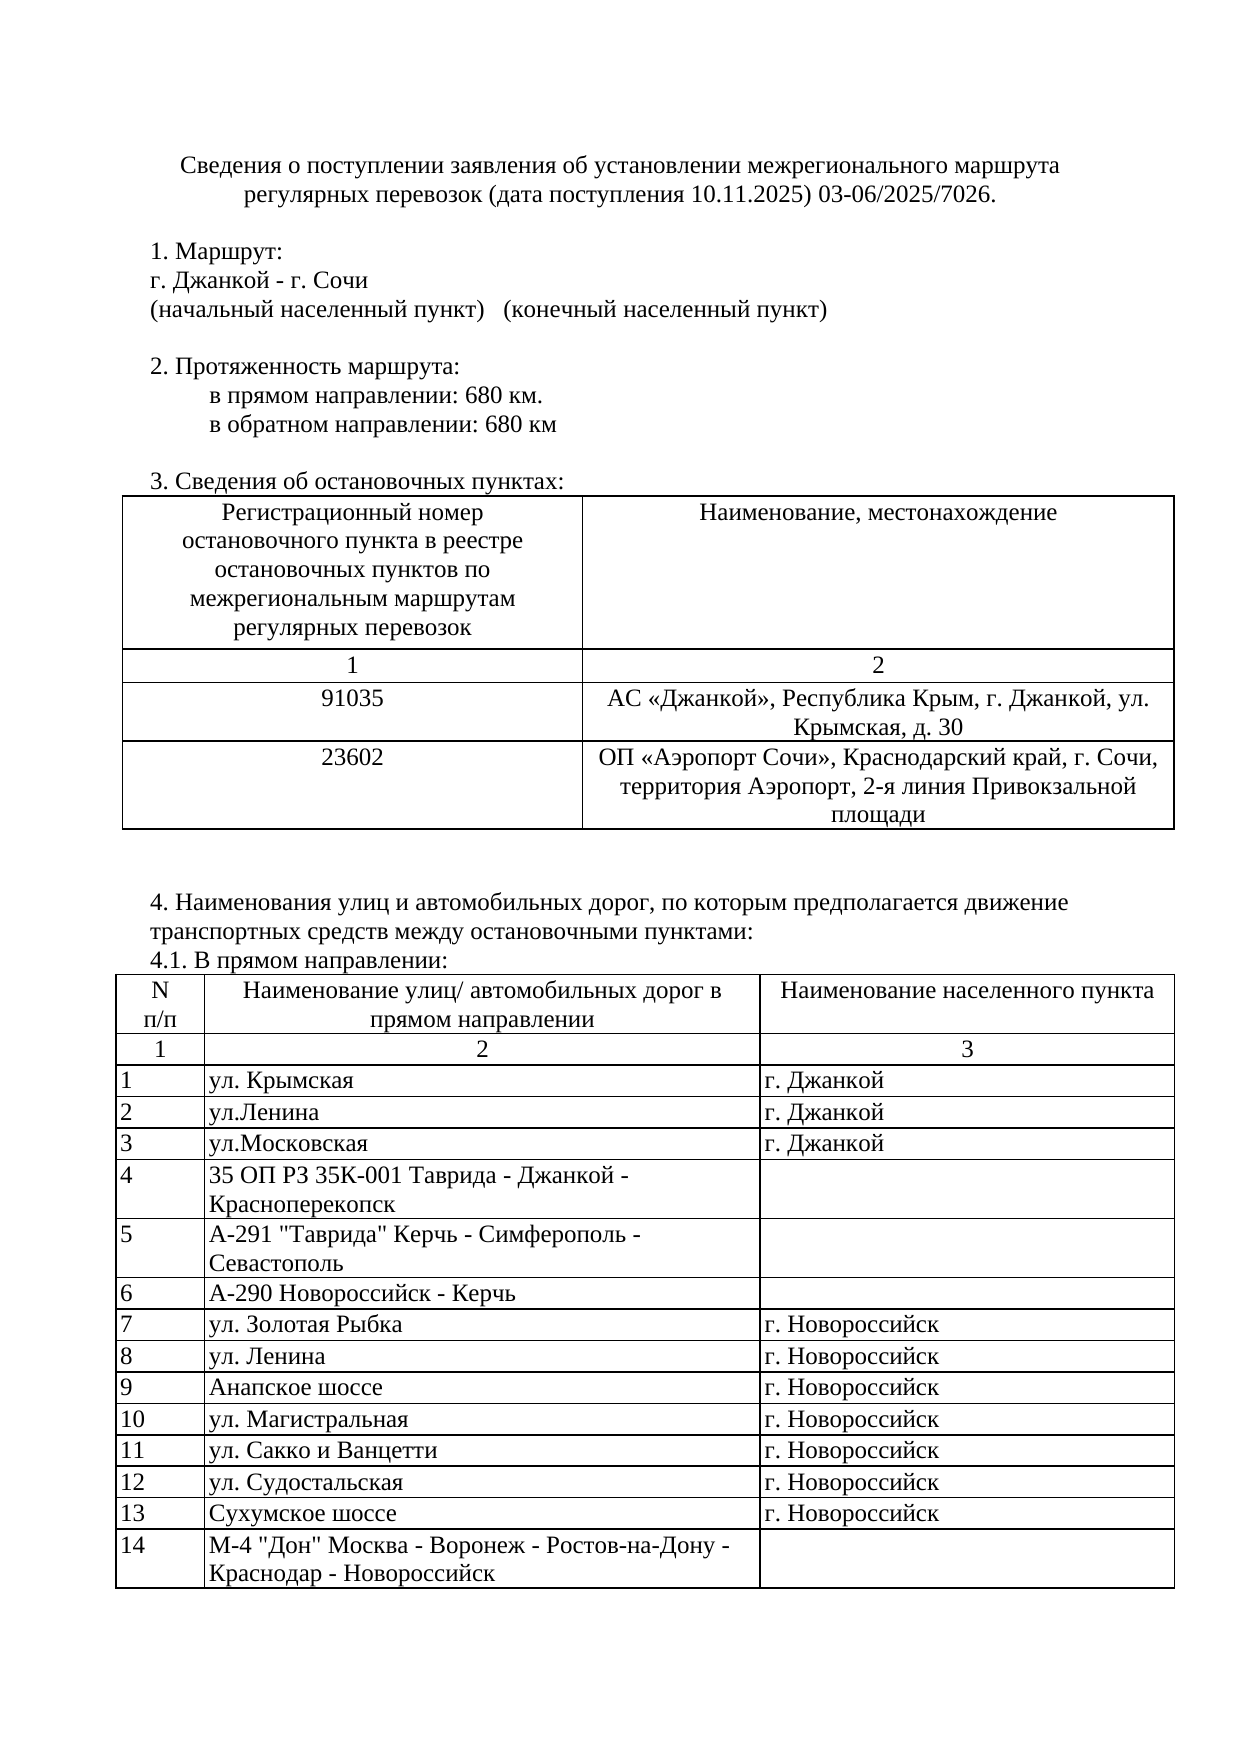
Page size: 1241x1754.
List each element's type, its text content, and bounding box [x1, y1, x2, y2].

table_cell г. Новороссийск [761, 1467, 1174, 1497]
table_header Наименование улиц/ автомобильных дорог в прямом направлении [205, 975, 759, 1033]
table_cell г. Новороссийск [761, 1404, 1174, 1434]
table_cell ул.Ленина [205, 1097, 759, 1127]
table_cell 14 [117, 1530, 204, 1587]
table_cell ОП «Аэропорт Сочи», Краснодарский край, г. Сочи, территория Аэропорт, 2-я линия Привокзальной площади [583, 742, 1173, 828]
text 2. Протяженность маршрута: [150, 351, 1090, 380]
table_cell 13 [117, 1498, 204, 1528]
table_cell 10 [117, 1404, 204, 1434]
table_header Наименование, местонахождение [583, 497, 1173, 648]
text 4.1. В прямом направлении: [150, 945, 1090, 973]
table_cell г. Новороссийск [761, 1436, 1174, 1465]
table_cell 2 [205, 1034, 759, 1064]
table_header Регистрационный номер остановочного пункта в реестре остановочных пунктов по межрегиональным маршрутам регулярных перевозок [123, 497, 582, 648]
table_cell [761, 1278, 1174, 1308]
table_cell А-290 Новороссийск - Керчь [205, 1278, 759, 1308]
text г. Джанкой - г. Сочи [150, 265, 1090, 294]
text (начальный населенный пункт) (конечный населенный пункт) [150, 294, 1090, 322]
table_cell ул. Сакко и Ванцетти [205, 1436, 759, 1465]
table_cell М-4 "Дон" Москва - Воронеж - Ростов-на-Дону - Краснодар - Новороссийск [205, 1530, 759, 1587]
table_cell Анапское шоссе [205, 1373, 759, 1402]
table_cell 11 [117, 1436, 204, 1465]
table_cell Сухумское шоссе [205, 1498, 759, 1528]
table_cell 1 [117, 1066, 204, 1096]
text Сведения о поступлении заявления об установлении межрегионального маршрута регулярных перевозок (дата поступления 10.11.2025) 03-06/2025/7026. [150, 150, 1090, 207]
table_cell 5 [117, 1219, 204, 1277]
table_cell 2 [583, 650, 1173, 681]
table_header N п/п [117, 975, 204, 1033]
table_cell 7 [117, 1310, 204, 1339]
table_cell 23602 [123, 742, 582, 828]
text в прямом направлении: 680 км. [150, 380, 1090, 409]
table_cell 12 [117, 1467, 204, 1497]
table_cell 1 [123, 650, 582, 681]
table_cell 3 [761, 1034, 1174, 1064]
table_cell ул. Золотая Рыбка [205, 1310, 759, 1339]
table_cell г. Джанкой [761, 1097, 1174, 1127]
table_cell ул.Московская [205, 1129, 759, 1158]
table_cell г. Джанкой [761, 1129, 1174, 1158]
table_cell 35 ОП РЗ 35К-001 Таврида - Джанкой - Красноперекопск [205, 1160, 759, 1217]
table_cell 1 [117, 1034, 204, 1064]
table_cell [761, 1530, 1174, 1587]
table_cell 2 [117, 1097, 204, 1127]
table_header Наименование населенного пункта [761, 975, 1174, 1033]
table_cell 3 [117, 1129, 204, 1158]
table_cell ул. Крымская [205, 1066, 759, 1096]
text 3. Сведения об остановочных пунктах: [150, 466, 1090, 495]
text 1. Маршрут: [150, 236, 1090, 265]
table_cell 4 [117, 1160, 204, 1217]
table_cell г. Новороссийск [761, 1498, 1174, 1528]
table_cell 91035 [123, 683, 582, 740]
table_cell г. Джанкой [761, 1066, 1174, 1096]
table_cell АС «Джанкой», Республика Крым, г. Джанкой, ул. Крымская, д. 30 [583, 683, 1173, 740]
text 4. Наименования улиц и автомобильных дорог, по которым предполагается движение транспортных средств между остановочными пунктами: [150, 887, 1090, 945]
table_cell г. Новороссийск [761, 1310, 1174, 1339]
table_cell ул. Судостальская [205, 1467, 759, 1497]
table_cell [761, 1160, 1174, 1217]
table_cell 8 [117, 1341, 204, 1371]
table_cell г. Новороссийск [761, 1373, 1174, 1402]
table_cell 6 [117, 1278, 204, 1308]
table_cell ул. Ленина [205, 1341, 759, 1371]
table_cell 9 [117, 1373, 204, 1402]
table_cell [761, 1219, 1174, 1277]
table_cell г. Новороссийск [761, 1341, 1174, 1371]
table_cell А-291 "Таврида" Керчь - Симферополь - Севастополь [205, 1219, 759, 1277]
text в обратном направлении: 680 км [150, 409, 1090, 437]
table_cell ул. Магистральная [205, 1404, 759, 1434]
